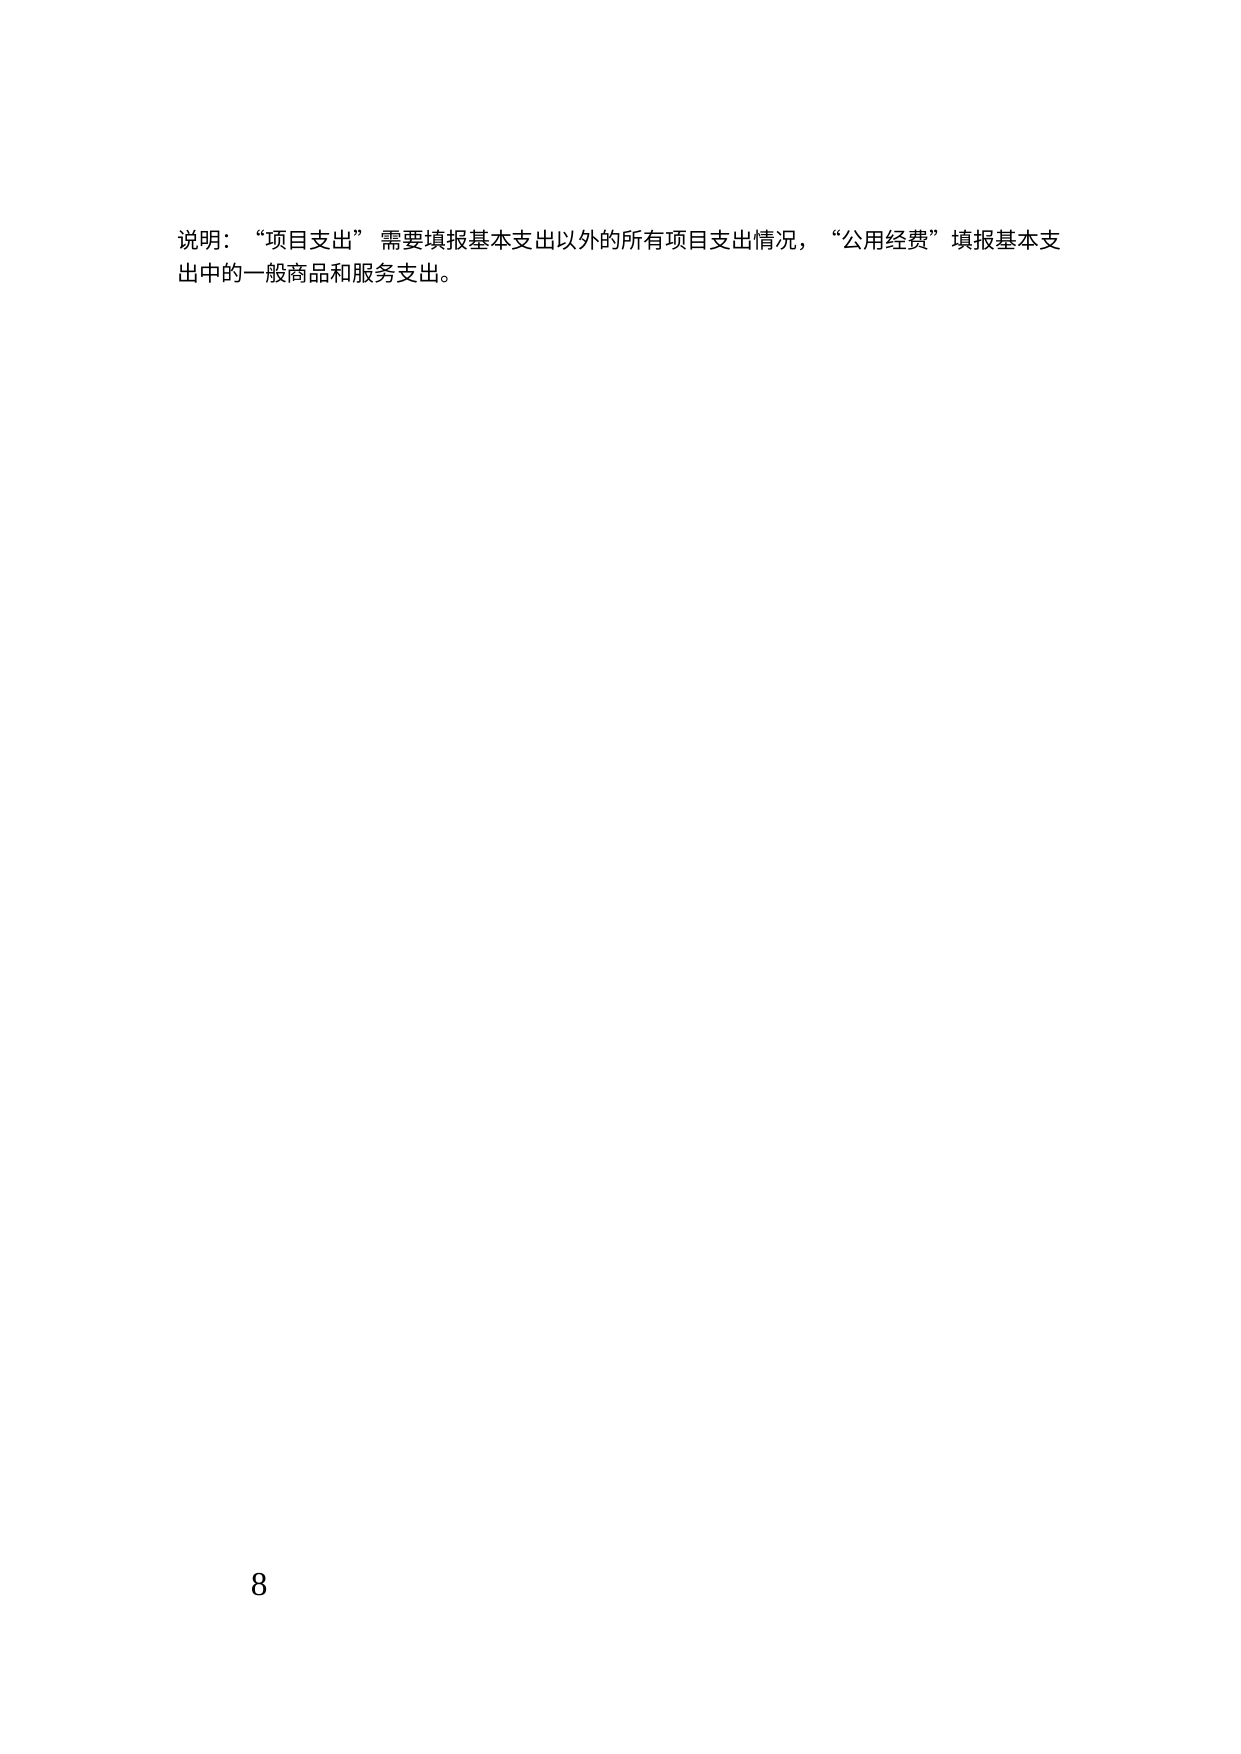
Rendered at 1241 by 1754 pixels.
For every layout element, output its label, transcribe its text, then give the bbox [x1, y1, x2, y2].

text 说明：“项目支出” 需要填报基本支出以外的所有项目支出情况，“公用经费”填报基本支出中的一般商品和服务支出。 [177, 223, 1063, 288]
